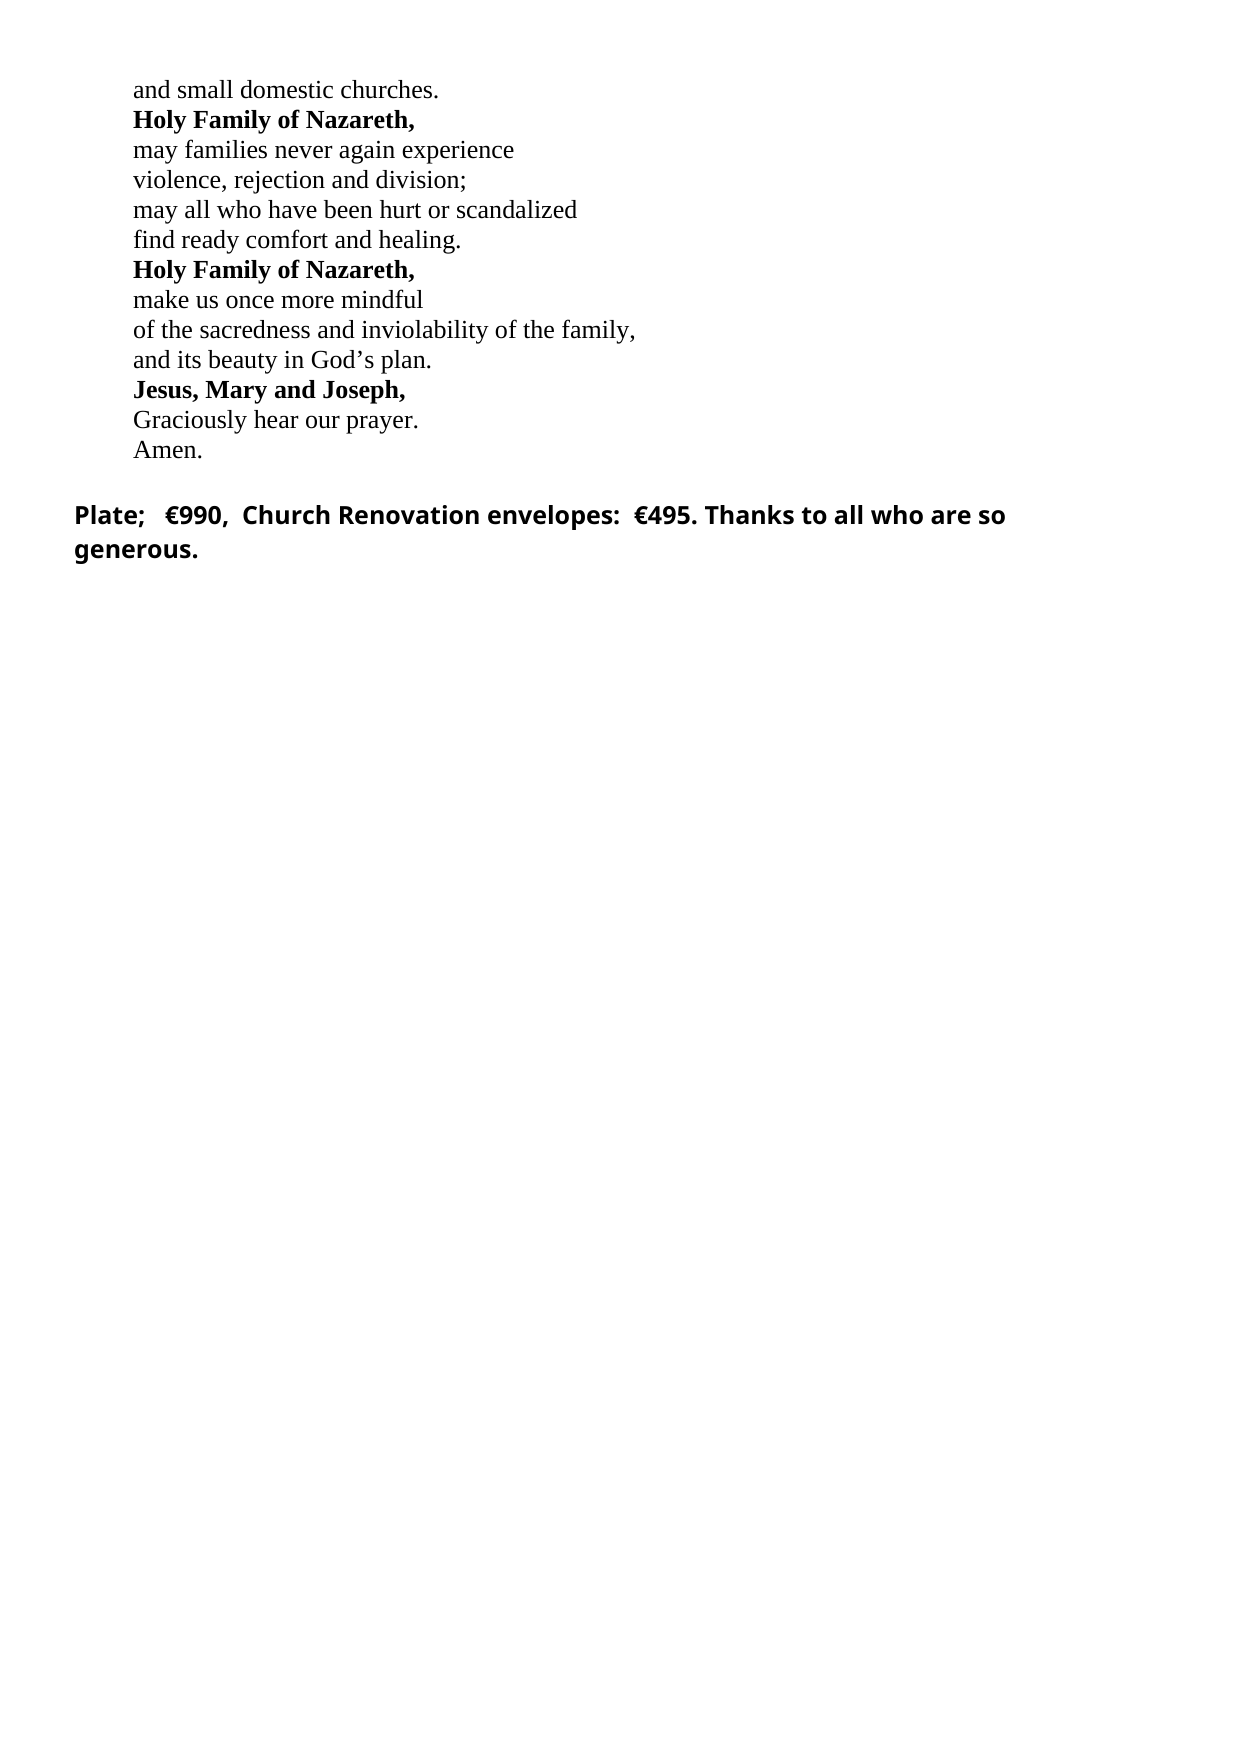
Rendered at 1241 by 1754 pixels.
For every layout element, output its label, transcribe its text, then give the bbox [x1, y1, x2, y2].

text Amen. [133, 434, 1137, 464]
text find ready comfort and healing. [133, 224, 1137, 254]
text Holy Family of Nazareth, [133, 254, 1137, 284]
text may families never again experience [133, 134, 1137, 164]
text of the sacredness and inviolability of the family, [133, 314, 1137, 344]
text Holy Family of Nazareth, [133, 104, 1137, 134]
text Plate; €990, Church Renovation envelopes: €495. Thanks to all who are so generous. [74, 498, 1137, 566]
text make us once more mindful [133, 284, 1137, 314]
text Graciously hear our prayer. [133, 404, 1137, 434]
text Jesus, Mary and Joseph, [133, 374, 1137, 404]
text and its beauty in God’s plan. [133, 344, 1137, 374]
text violence, rejection and division; [133, 164, 1137, 194]
text may all who have been hurt or scandalized [133, 194, 1137, 224]
text and small domestic churches. [133, 74, 1137, 104]
